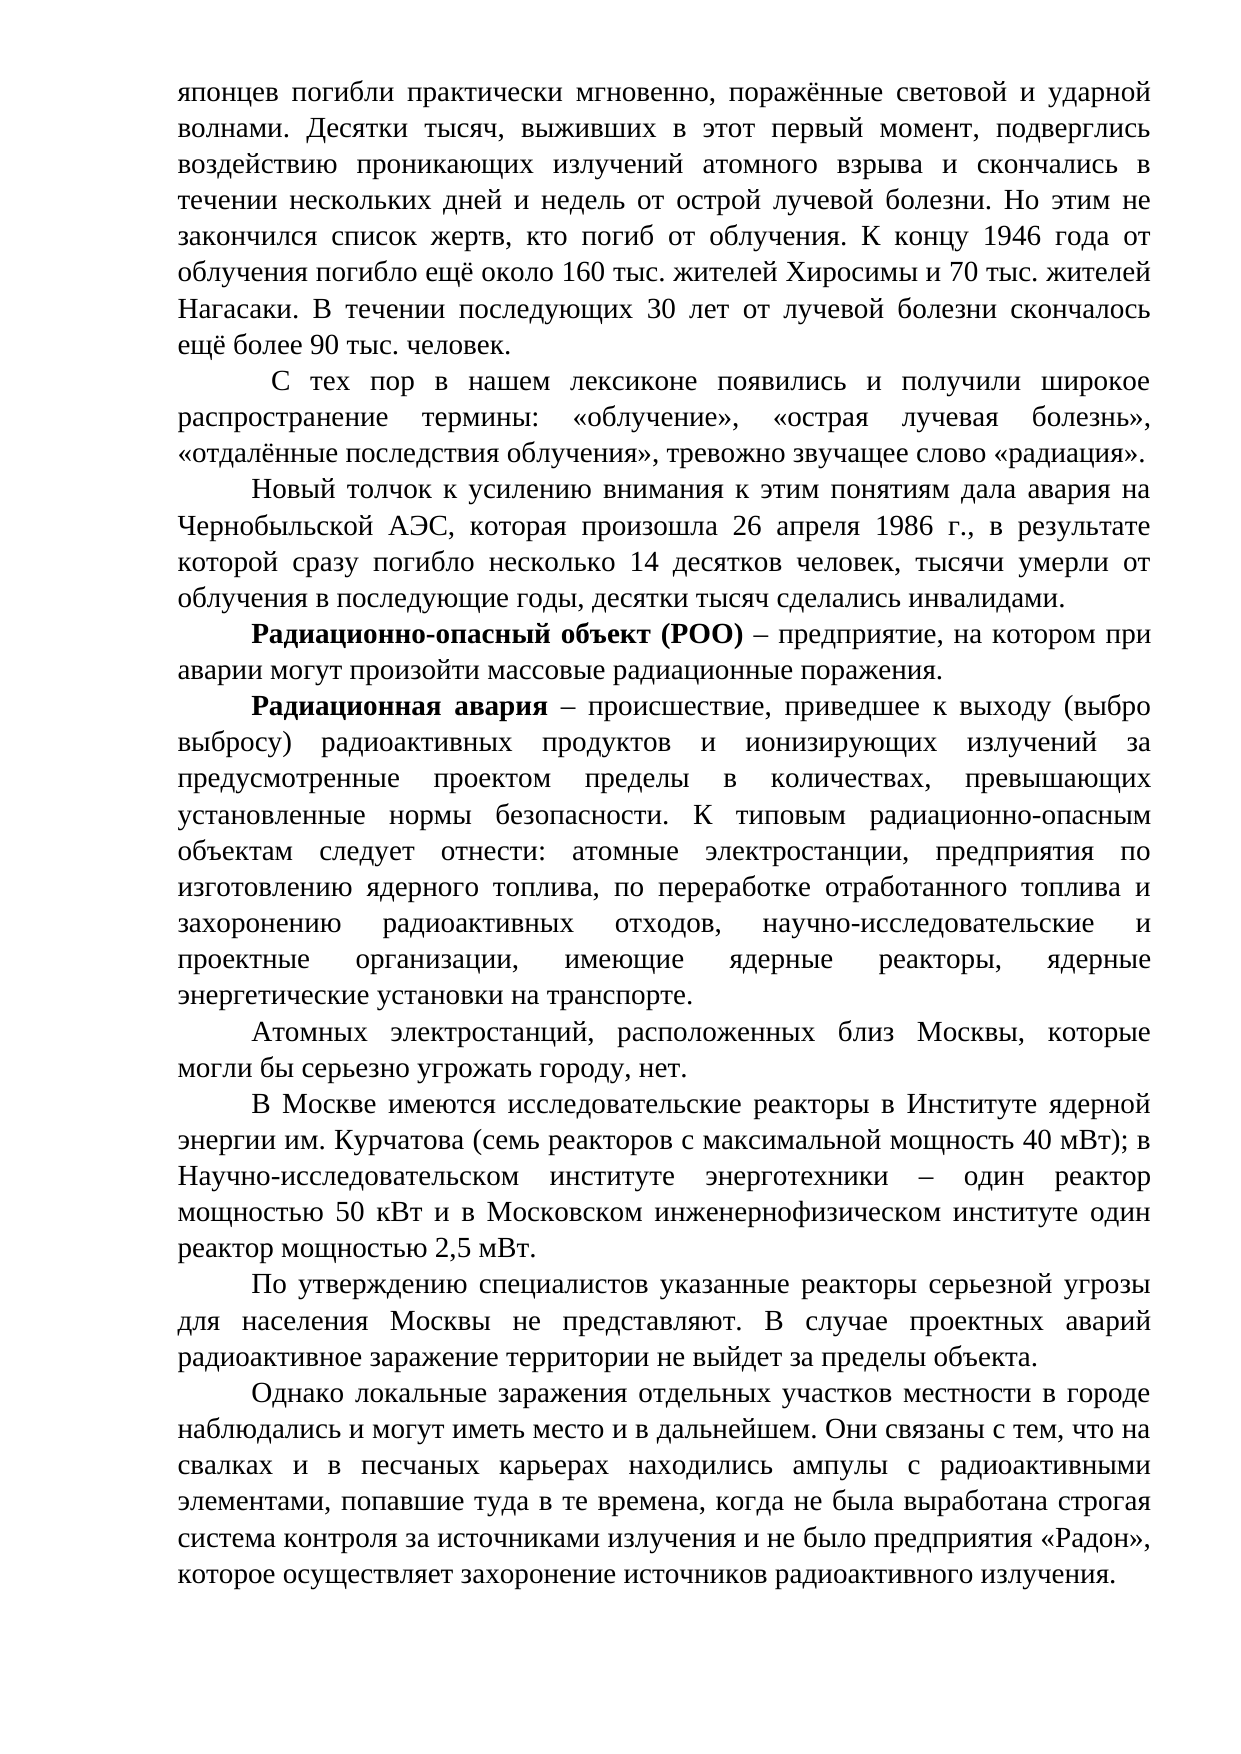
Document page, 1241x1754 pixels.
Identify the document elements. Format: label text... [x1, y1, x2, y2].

text Однако локальные заражения отдельных участков местности в городе наблюдались и могут иметь место и в дальнейшем. Они связаны с тем, что на свалках и в песчаных карьерах находились ампулы с радиоактивными элементами, попавшие туда в те времена, когда не была выработана строгая система контроля за источниками излучения и не было предприятия «Радон», которое осуществляет захоронение источников радиоактивного излучения. [177, 1375, 1152, 1589]
text С тех пор в нашем лексиконе появились и получили широкое распространение термины: «облучение», «острая лучевая болезнь», «отдалённые последствия облучения», тревожно звучащее слово «радиация». [177, 363, 1152, 469]
text Радиационно-опасный объект (РОО) – предприятие, на котором при аварии могут произойти массовые радиационные поражения. [177, 616, 1152, 686]
text Новый толчок к усилению внимания к этим понятиям дала авария на Чернобыльской АЭС, которая произошла 26 апреля 1986 г., в результате которой сразу погибло несколько 14 десятков человек, тысячи умерли от облучения в последующие годы, десятки тысяч сделались инвалидами. [177, 471, 1152, 613]
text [177, 74, 1152, 360]
text Атомных электростанций, расположенных близ Москвы, которые могли бы серьезно угрожать городу, нет. [177, 1014, 1152, 1083]
text В Москве имеются исследовательские реакторы в Институте ядерной энергии им. Курчатова (семь реакторов с максимальной мощность 40 мВт); в Научно-исследовательском институте энерготехники – один реактор мощностью 50 кВт и в Московском инженернофизическом институте один реактор мощностью 2,5 мВт. [177, 1086, 1152, 1264]
text Радиационная авария – происшествие, приведшее к выходу (выбро выбросу) радиоактивных продуктов и ионизирующих излучений за предусмотренные проектом пределы в количествах, превышающих установленные нормы безопасности. К типовым радиационно-опасным объектам следует отнести: атомные электростанции, предприятия по изготовлению ядерного топлива, по переработке отработанного топлива и захоронению радиоактивных отходов, научно-исследовательские и проектные организации, имеющие ядерные реакторы, ядерные энергетические установки на транспорте. [177, 688, 1152, 1011]
text По утверждению специалистов указанные реакторы серьезной угрозы для населения Москвы не представляют. В случае проектных аварий радиоактивное заражение территории не выйдет за пределы объекта. [177, 1267, 1152, 1372]
